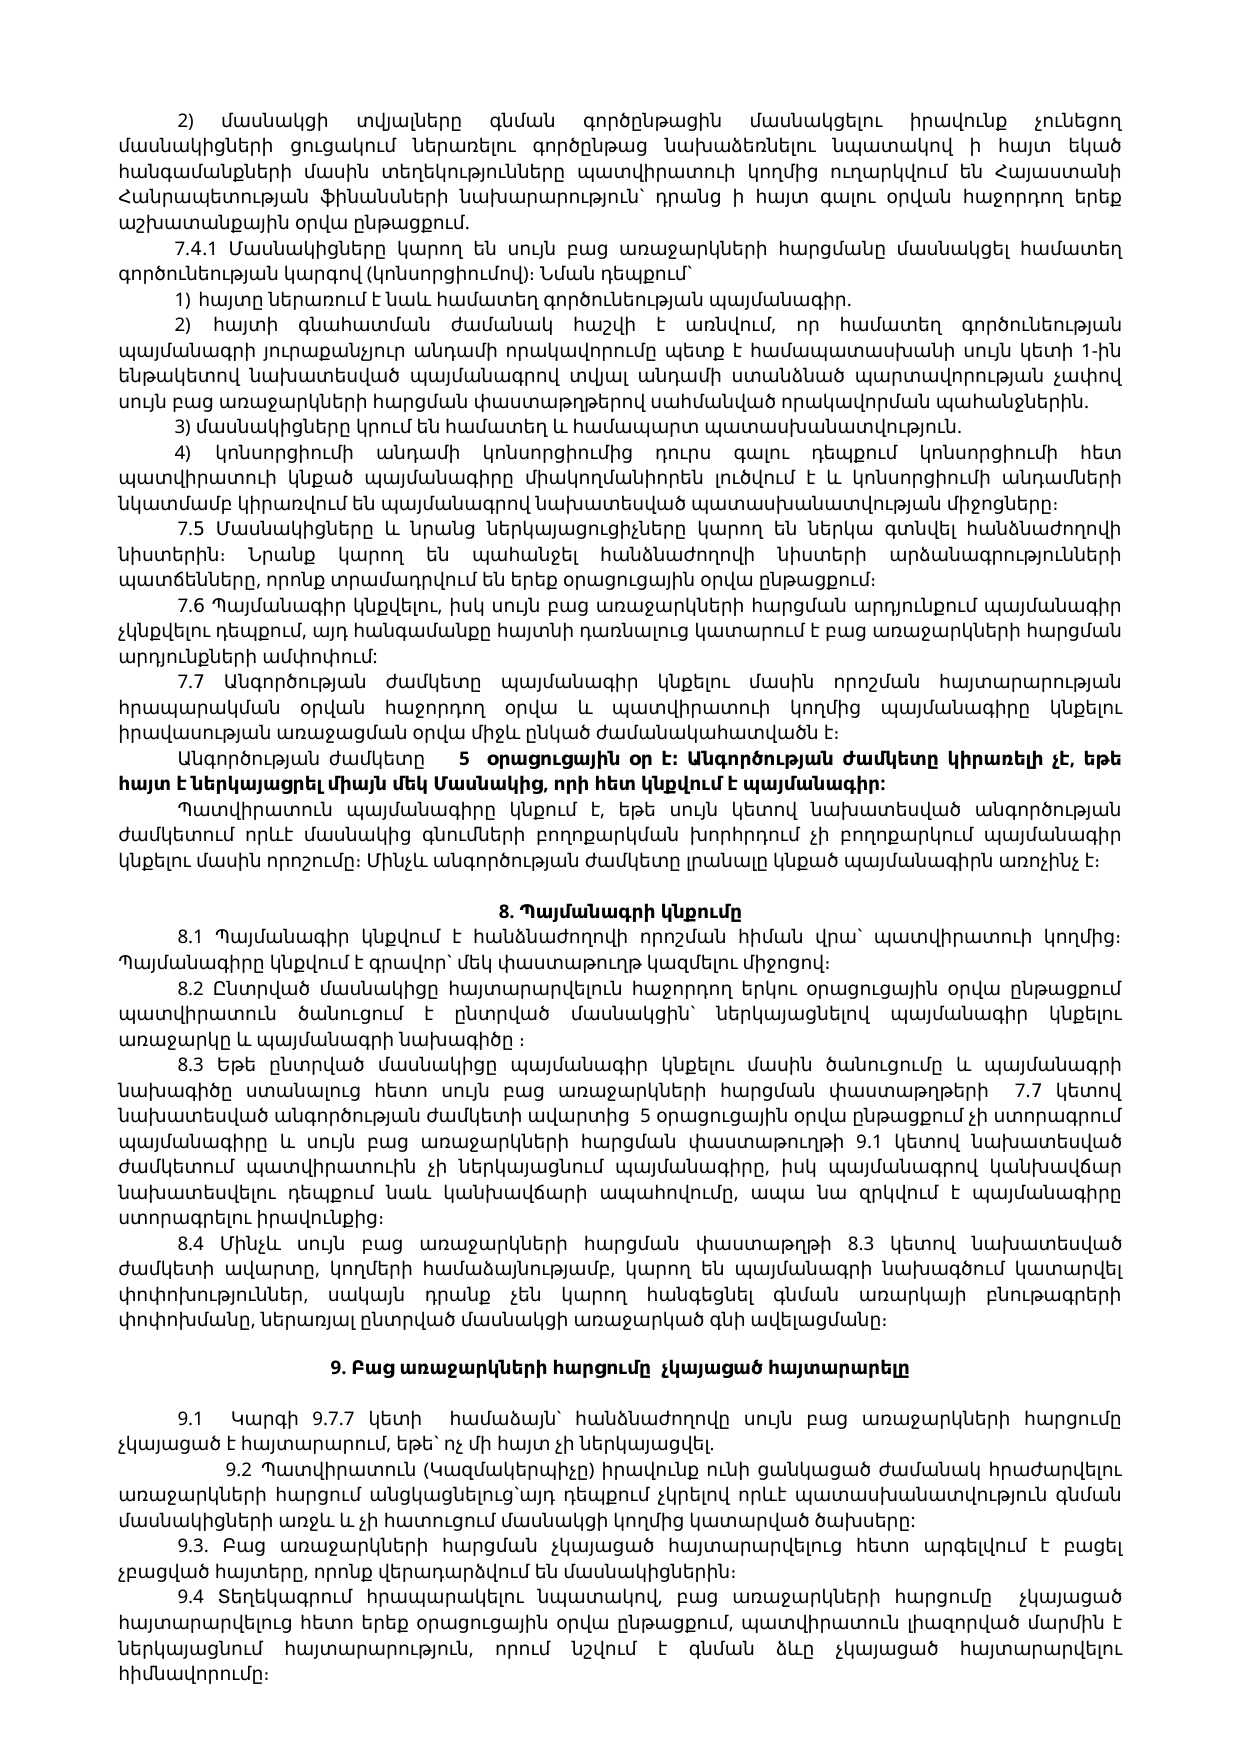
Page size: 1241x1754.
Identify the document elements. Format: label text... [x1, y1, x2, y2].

text 8.2 Ընտրված մասնակիցը հայտարարվելուն հաջորդող երկու օրացուցային օրվա ընթացքում պատվիրատուն ծանուցում է ընտրված մասնակցին` ներկայացնելով պայմանագիր կնքելու առաջարկը և պայմանագրի նախագիծը ։ [118, 975, 1122, 1051]
text 8. Պայմանագրի կնքումը [118, 898, 1122, 924]
text 9.3. Բաց առաջարկների հարցման չկայացած հայտարարվելուց հետո արգելվում է բացել չբացված հայտերը, որոնք վերադարձվում են մասնակիցներին։ [118, 1533, 1122, 1584]
text 2) հայտի գնահատման ժամանակ հաշվի է առնվում, որ համատեղ գործունեության պայմանագրի յուրաքանչյուր անդամի որակավորումը պետք է համապատասխանի սույն կետի 1-ին ենթակետով նախատեսված պայմանագրով տվյալ անդամի ստանձնած պարտավորության չափով սույն բաց առաջարկների հարցման փաստաթղթերով սահմանված որակավորման պահանջներին. [118, 311, 1122, 413]
text 8.3 Եթե ընտրված մասնակիցը պայմանագիր կնքելու մասին ծանուցումը և պայմանագրի նախագիծը ստանալուց հետո սույն բաց առաջարկների հարցման փաստաթղթերի 7.7 կետով նախատեսված անգործության ժամկետի ավարտից 5 օրացուցային օրվա ընթացքում չի ստորագրում պայմանագիրը և սույն բաց առաջարկների հարցման փաստաթուղթի 9.1 կետով նախատեսված ժամկետում պատվիրատուին չի ներկայացնում պայմանագիրը, իսկ պայմանագրով կանխավճար նախատեսվելու դեպքում նաև կանխավճարի ապահովումը, ապա նա զրկվում է պայմանագիրը ստորագրելու իրավունքից։ [118, 1051, 1122, 1230]
text Պատվիրատուն պայմանագիրը կնքում է, եթե սույն կետով նախատեսված անգործության ժամկետում որևէ մասնակից գնումների բողոքարկման խորհրդում չի բողոքարկում պայմանագիր կնքելու մասին որոշումը։ Մինչև անգործության ժամկետը լրանալը կնքած պայմանագիրն առոչինչ է։ [118, 796, 1122, 873]
text 2) մասնակցի տվյալները գնման գործընթացին մասնակցելու իրավունք չունեցող մասնակիցների ցուցակում ներառելու գործընթաց նախաձեռնելու նպատակով ի հայտ եկած հանգամանքների մասին տեղեկությունները պատվիրատուի կողմից ուղարկվում են Հայաստանի Հանրապետության ֆինանսների նախարարություն` դրանց ի հայտ գալու օրվան հաջորդող երեք աշխատանքային օրվա ընթացքում. [118, 107, 1122, 235]
text Անգործության ժամկետը 5 օրացուցային օր է։ Անգործության ժամկետը կիրառելի չէ, եթե հայտ է ներկայացրել միայն մեկ Մասնակից, որի հետ կնքվում է պայմանագիր: [118, 745, 1122, 796]
text 1) հայտը ներառում է նաև համատեղ գործունեության պայմանագիր. [118, 286, 1122, 311]
text 8.1 Պայմանագիր կնքվում է հանձնաժողովի որոշման հիման վրա` պատվիրատուի կողմից։ Պայմանագիրը կնքվում է գրավոր` մեկ փաստաթուղթ կազմելու միջոցով։ [118, 924, 1122, 975]
text 8.4 Մինչև սույն բաց առաջարկների հարցման փաստաթղթի 8.3 կետով նախատեսված ժամկետի ավարտը, կողմերի համաձայնությամբ, կարող են պայմանագրի նախագծում կատարվել փոփոխություններ, սակայն դրանք չեն կարող հանգեցնել գնման առարկայի բնութագրերի փոփոխմանը, ներառյալ ընտրված մասնակցի առաջարկած գնի ավելացմանը։ [118, 1230, 1122, 1332]
text 9. Բաց առաջարկների հարցումը չկայացած հայտարարելը [118, 1354, 1122, 1379]
text 7.5 Մասնակիցները և նրանց ներկայացուցիչները կարող են ներկա գտնվել հանձնաժողովի նիստերին։ Նրանք կարող են պահանջել հանձնաժողովի նիստերի արձանագրությունների պատճենները, որոնք տրամադրվում են երեք օրացուցային օրվա ընթացքում։ [118, 516, 1122, 592]
text 7.6 Պայմանագիր կնքվելու, իսկ սույն բաց առաջարկների հարցման արդյունքում պայմանագիր չկնքվելու դեպքում, այդ հանգամանքը հայտնի դառնալուց կատարում է բաց առաջարկների հարցման արդյունքների ամփոփում: [118, 592, 1122, 669]
text 3) մասնակիցները կրում են համատեղ և համապարտ պատասխանատվություն. [118, 413, 1122, 439]
text 9.1 Կարգի 9.7.7 կետի համաձայն` հանձնաժողովը սույն բաց առաջարկների հարցումը չկայացած է հայտարարում, եթե` ոչ մի հայտ չի ներկայացվել. [118, 1405, 1122, 1456]
text 7.4.1 Մասնակիցները կարող են սույն բաց առաջարկների հարցմանը մասնակցել համատեղ գործունեության կարգով (կոնսորցիումով)։ Նման դեպքում` [118, 235, 1122, 286]
text 9.2 Պատվիրատուն (Կազմակերպիչը) իրավունք ունի ցանկացած ժամանակ հրաժարվելու առաջարկների հարցում անցկացնելուց`այդ դեպքում չկրելով որևէ պատասխանատվություն գնման մասնակիցների առջև և չի հատուցում մասնակցի կողմից կատարված ծախսերը: [118, 1456, 1122, 1533]
text 7.7 Անգործության ժամկետը պայմանագիր կնքելու մասին որոշման հայտարարության հրապարակման օրվան հաջորդող օրվա և պատվիրատուի կողմից պայմանագիրը կնքելու իրավասության առաջացման օրվա միջև ընկած ժամանակահատվածն է։ [118, 669, 1122, 745]
text 9.4 Տեղեկագրում հրապարակելու նպատակով, բաց առաջարկների հարցումը չկայացած հայտարարվելուց հետո երեք օրացուցային օրվա ընթացքում, պատվիրատուն լիազորված մարմին է ներկայացնում հայտարարություն, որում նշվում է գնման ձևը չկայացած հայտարարվելու հիմնավորումը։ [118, 1584, 1122, 1686]
text 4) կոնսորցիումի անդամի կոնսորցիումից դուրս գալու դեպքում կոնսորցիումի հետ պատվիրատուի կնքած պայմանագիրը միակողմանիորեն լուծվում է և կոնսորցիումի անդամների նկատմամբ կիրառվում են պայմանագրով նախատեսված պատասխանատվության միջոցները։ [118, 439, 1122, 516]
